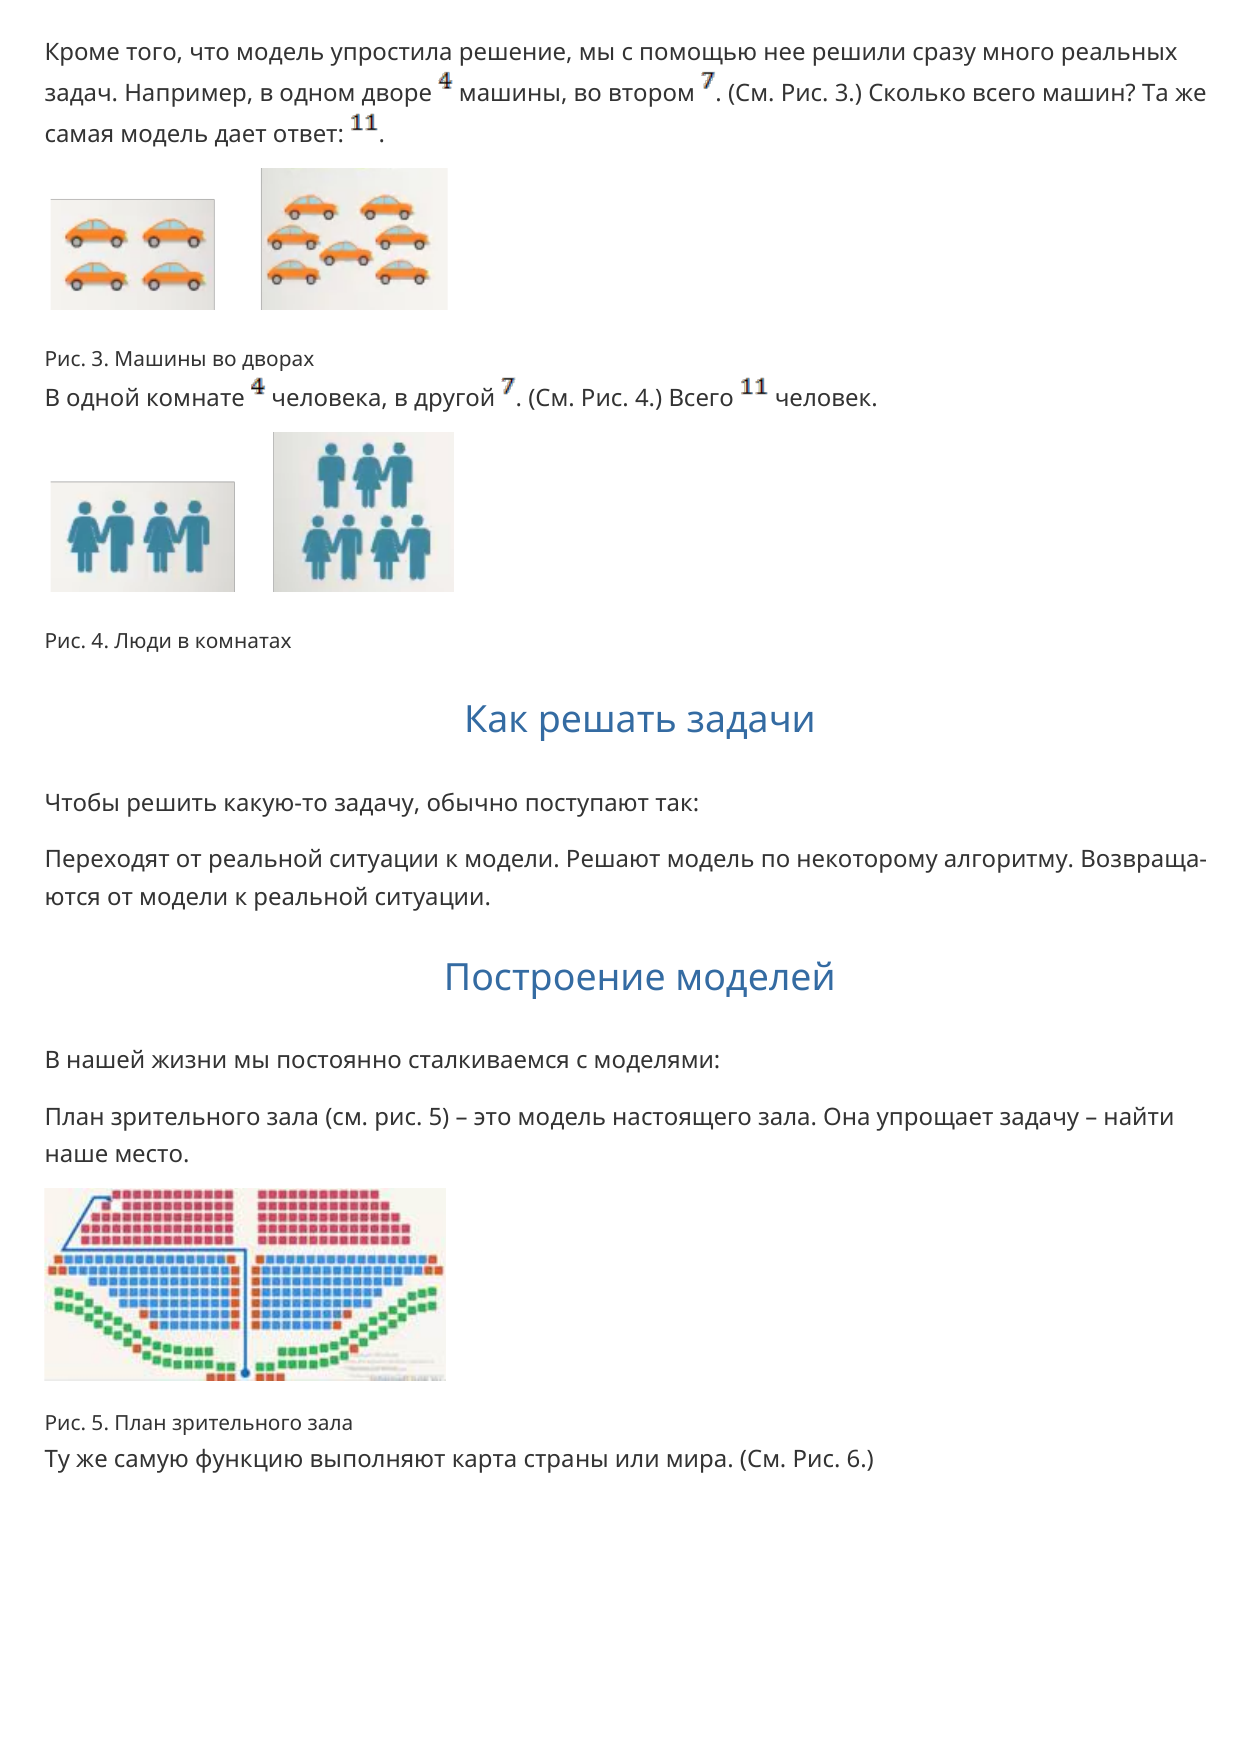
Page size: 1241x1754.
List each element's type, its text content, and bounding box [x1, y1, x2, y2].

picture [438, 67, 453, 102]
picture [501, 372, 516, 407]
text Переходят от реальной ситуации к модели. Решают модель по некоторому алгоритму. Возвращаются от модели к реальной ситуации. [44, 837, 1226, 912]
text Рис. 4. Люди в комнатах [44, 618, 1226, 655]
text План зрительного зала (см. рис. 5) – это модель настоящего зала. Она упрощает задачу – найти наше место. [44, 1095, 1226, 1170]
picture [350, 108, 379, 143]
text Ту же самую функцию выполняют карта страны или мира. (См. Рис. 6.) [44, 1437, 1226, 1474]
picture [251, 372, 265, 407]
text Рис. 3. Машины во дворах [44, 335, 1226, 372]
picture [740, 372, 769, 407]
text В одной комнате человека, в другой . (См. Рис. 4.) Всего человек. [44, 372, 1226, 414]
text Рис. 5. План зрительного зала [44, 1399, 1226, 1437]
picture [50, 168, 448, 310]
picture [44, 1188, 446, 1381]
picture [50, 432, 454, 592]
text Кроме того, что модель упростила решение, мы с помощью нее решили сразу много реальных задач. Например, в одном дворе машины, во втором . (См. Рис. 3.) Сколько всего машин? Та же самая модель дает ответ: . [44, 29, 1226, 150]
picture [701, 67, 715, 102]
text В нашей жизни мы постоянно сталкиваемся с моделями: [44, 1038, 1226, 1076]
text Как решать задачи [44, 693, 1226, 744]
text Построение моделей [44, 950, 1226, 1001]
text Чтобы решить какую-то задачу, обычно поступают так: [44, 781, 1226, 819]
